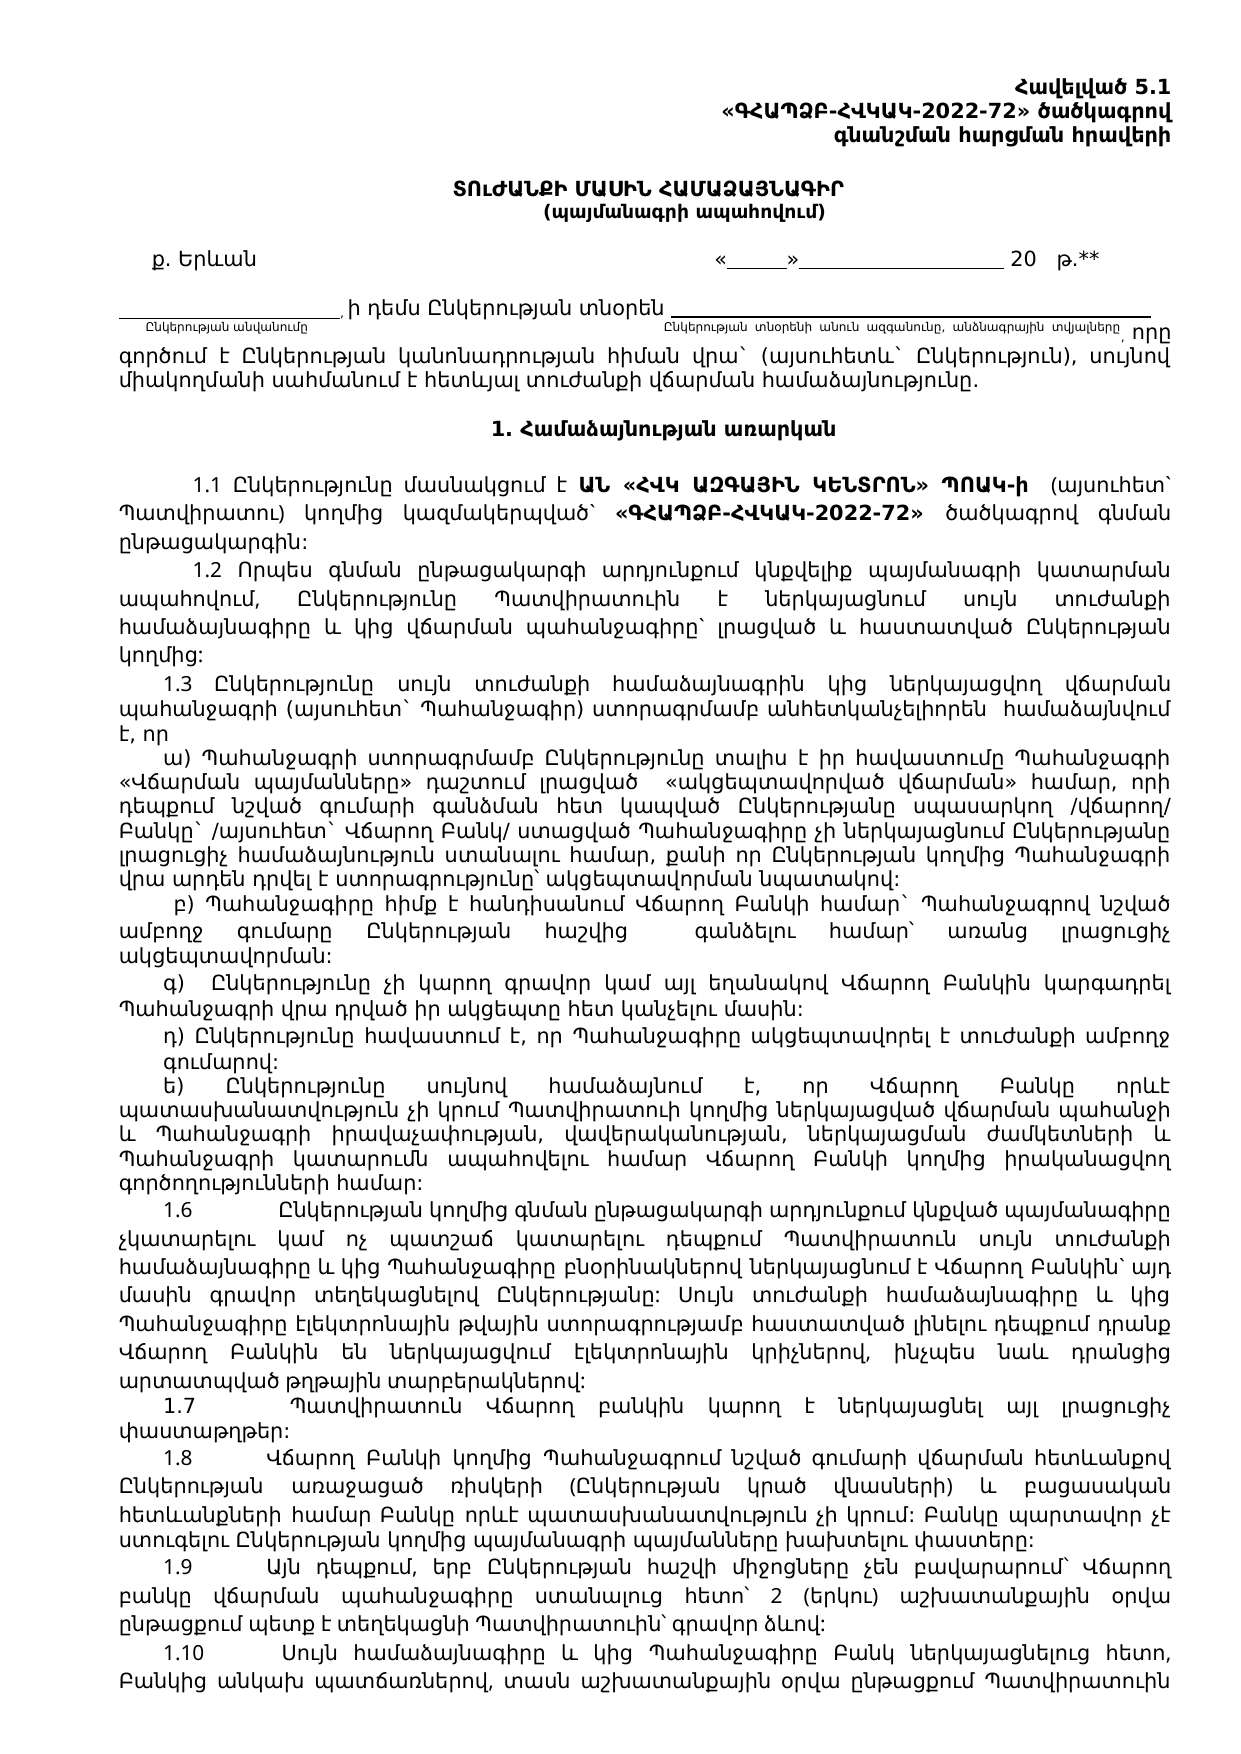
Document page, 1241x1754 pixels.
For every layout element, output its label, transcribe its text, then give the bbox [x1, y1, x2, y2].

text , ի դեմս Ընկերության տնօրեն [118, 296, 1171, 320]
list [118, 1638, 1171, 1695]
text ե) Ընկերությունը սույնով համաձայնում է, որ Վճարող Բանկը որևէ պատասխանատվություն չի կրում Պատվիրատուի կողմից ներկայացված վճարման պահանջի և Պահանջագրի իրավաչափության, վավերականության, ներկայացման ժամկետների և Պահանջագրի կատարումն ապահովելու համար Վճարող Բանկի կողմից իրականացվող գործողությունների համար: [118, 1074, 1171, 1195]
text գնանշման հարցման հրավերի [118, 123, 1171, 148]
text 1. Համաձայնության առարկան [156, 417, 1171, 441]
list Վճարող Բանկի կողմից Պահանջագրում նշված գումարի վճարման հետևանքով Ընկերության առաջացած ռիսկերի (Ընկերության կրած վնասների) և բացասական հետևանքների համար Բանկը որևէ պատասխանատվություն չի կրում: Բանկը պարտավոր չէ ստուգելու Ընկերության կողմից պայմանագրի պայմանները խախտելու փաստերը: [118, 1443, 1171, 1552]
text «ԳՀԱՊՁԲ-ՀՎԿԱԿ-2022-72» ծածկագրով [118, 99, 1171, 123]
text 1.3 Ընկերությունը սույն տուժանքի համաձայնագրին կից ներկայացվող վճարման պահանջագրի (այսուհետ` Պահանջագիր) ստորագրմամբ անհետկանչելիորեն համաձայնվում է, որ [118, 669, 1171, 746]
list Այն դեպքում, երբ Ընկերության հաշվի միջոցները չեն բավարարում՝ Վճարող բանկը վճարման պահանջագիրը ստանալուց հետո՝ 2 (երկու) աշխատանքային օրվա ընթացքում պետք է տեղեկացնի Պատվիրատուին՝ գրավոր ձևով: [118, 1552, 1171, 1638]
text գ) Ընկերությունը չի կարող գրավոր կամ այլ եղանակով Վճարող Բանկին կարգադրել Պահանջագրի վրա դրված իր ակցեպտը հետ կանչելու մասին: [118, 968, 1171, 1021]
text բ) Պահանջագիրը հիմք է հանդիսանում Վճարող Բանկի համար` Պահանջագրով նշված ամբողջ գումարը Ընկերության հաշվից գանձելու համար՝ առանց լրացուցիչ ակցեպտավորման: [118, 892, 1171, 968]
text ք. Երևան « » 20 թ.** [118, 247, 1171, 271]
text ա) Պահանջագրի ստորագրմամբ Ընկերությունը տալիս է իր հավաստումը Պահանջագրի «Վճարման պայմանները» դաշտում լրացված «ակցեպտավորված վճարման» համար, որի դեպքում նշված գումարի գանձման հետ կապված Ընկերությանը սպասարկող /վճարող/ Բանկը` /այսուհետ` Վճարող Բանկ/ ստացված Պահանջագիրը չի ներկայացնում Ընկերությանը լրացուցիչ համաձայնություն ստանալու համար, քանի որ Ընկերության կողմից Պահանջագրի վրա արդեն դրվել է ստորագրությունը՝ ակցեպտավորման նպատակով: [118, 746, 1171, 892]
text 1.2 Որպես գնման ընթացակարգի արդյունքում կնքվելիք պայմանագրի կատարման ապահովում, Ընկերությունը Պատվիրատուին է ներկայացնում սույն տուժանքի համաձայնագիրը և կից վճարման պահանջագիրը` լրացված և հաստատված Ընկերության կողմից: [118, 555, 1171, 669]
text Հավելված 5.1 [118, 75, 1171, 99]
list Ընկերության կողմից գնման ընթացակարգի արդյունքում կնքված պայմանագիրը չկատարելու կամ ոչ պատշաճ կատարելու դեպքում Պատվիրատուն սույն տուժանքի համաձայնագիրը և կից Պահանջագիրը բնօրինակներով ներկայացնում է Վճարող Բանկին` այդ մասին գրավոր տեղեկացնելով Ընկերությանը: Սույն տուժանքի համաձայնագիրը և կից Պահանջագիրը էլեկտրոնային թվային ստորագրությամբ հաստատված լինելու դեպքում դրանք Վճարող Բանկին են ներկայացվում էլեկտրոնային կրիչներով, ինչպես նաև դրանցից արտատպված թղթային տարբերակներով: [118, 1195, 1171, 1394]
text ՏՈւԺԱՆՔԻ ՄԱՍԻՆ ՀԱՄԱՁԱՅՆԱԳԻՐ [118, 177, 1171, 201]
text Ընկերության անվանումը Ընկերության տնօրենի անուն ազգանունը, անձնագրային տվյալները, որը գործում է Ընկերության կանոնադրության հիման վրա` (այսուհետև` Ընկերություն), սույնով միակողմանի սահմանում է հետևյալ տուժանքի վճարման համաձայնությունը. [118, 320, 1171, 393]
text 1.1 Ընկերությունը մասնակցում է ԱՆ «ՀՎԿ ԱԶԳԱՅԻՆ ԿԵՆՏՐՈՆ» ՊՈԱԿ-ի (այսուհետ` Պատվիրատու) կողմից կազմակերպված` «ԳՀԱՊՁԲ-ՀՎԿԱԿ-2022-72» ծածկագրով գնման ընթացակարգին: [118, 470, 1171, 555]
text դ) Ընկերությունը հավաստում է, որ Պահանջագիրը ակցեպտավորել է տուժանքի ամբողջ գումարով: [163, 1021, 1171, 1074]
list Պատվիրատուն Վճարող բանկին կարող է ներկայացնել այլ լրացուցիչ փաստաթղթեր: [118, 1394, 1171, 1443]
text (պայմանագրի ապահովում) [118, 201, 1171, 223]
